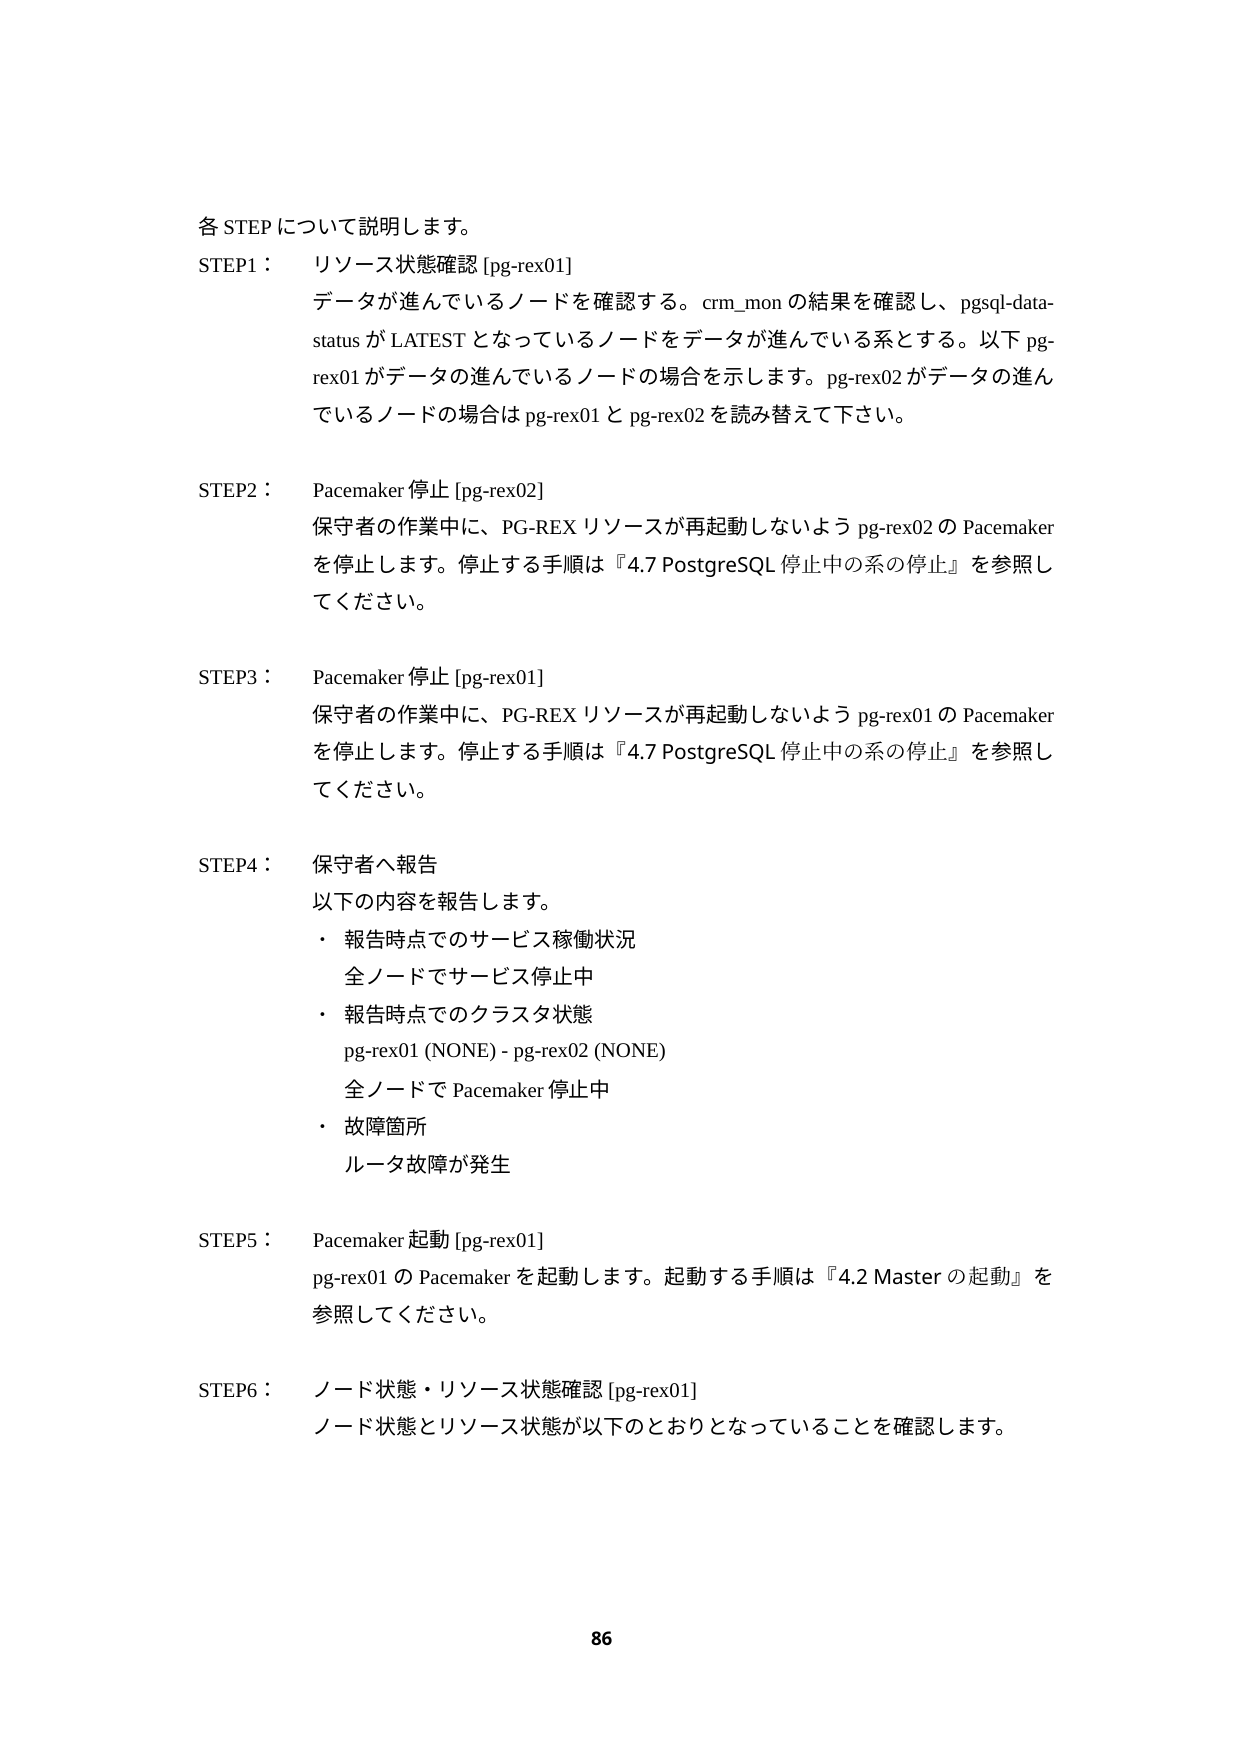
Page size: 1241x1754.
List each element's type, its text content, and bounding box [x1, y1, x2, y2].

text STEP2： Pacemaker停止 [pg-rex02] [198, 469, 1054, 507]
text 保守者の作業中に、PG-REXリソースが再起動しないようpg-rex02のPacemakerを停止します。停止する手順は『4.7 PostgreSQL停止中の系の停止』を参照してください。 [313, 507, 1054, 619]
text 保守者の作業中に、PG-REXリソースが再起動しないようpg-rex01のPacemakerを停止します。停止する手順は『4.7 PostgreSQL停止中の系の停止』を参照してください。 [313, 694, 1054, 807]
text データが進んでいるノードを確認する。crm_monの結果を確認し、pgsql-data-statusがLATESTとなっているノードをデータが進んでいる系とする。以下pg-rex01がデータの進んでいるノードの場合を示します。pg-rex02がデータの進んでいるノードの場合はpg-rex01とpg-rex02を読み替えて下さい。 [313, 282, 1054, 432]
list 故障箇所 ルータ故障が発生 [313, 1107, 1054, 1182]
text STEP1： リソース状態確認 [pg-rex01] [198, 244, 1054, 282]
text STEP5： Pacemaker起動 [pg-rex01] [198, 1219, 1054, 1257]
text STEP4： 保守者へ報告 [198, 844, 1054, 882]
text 各STEPについて説明します。 [177, 207, 1054, 244]
list 報告時点でのクラスタ状態 pg-rex01 (NONE) - pg-rex02 (NONE) 全ノードでPacemaker停止中 [313, 994, 1054, 1107]
text 以下の内容を報告します。 [313, 882, 1054, 919]
text STEP3： Pacemaker停止 [pg-rex01] [198, 657, 1054, 694]
text pg-rex01のPacemakerを起動します。起動する手順は『4.2 Masterの起動』を参照してください。 [313, 1257, 1054, 1332]
text STEP6： ノード状態・リソース状態確認 [pg-rex01] [198, 1369, 1054, 1407]
text ノード状態とリソース状態が以下のとおりとなっていることを確認します。 [313, 1407, 1054, 1444]
list 報告時点でのサービス稼働状況 全ノードでサービス停止中 [313, 919, 1054, 994]
